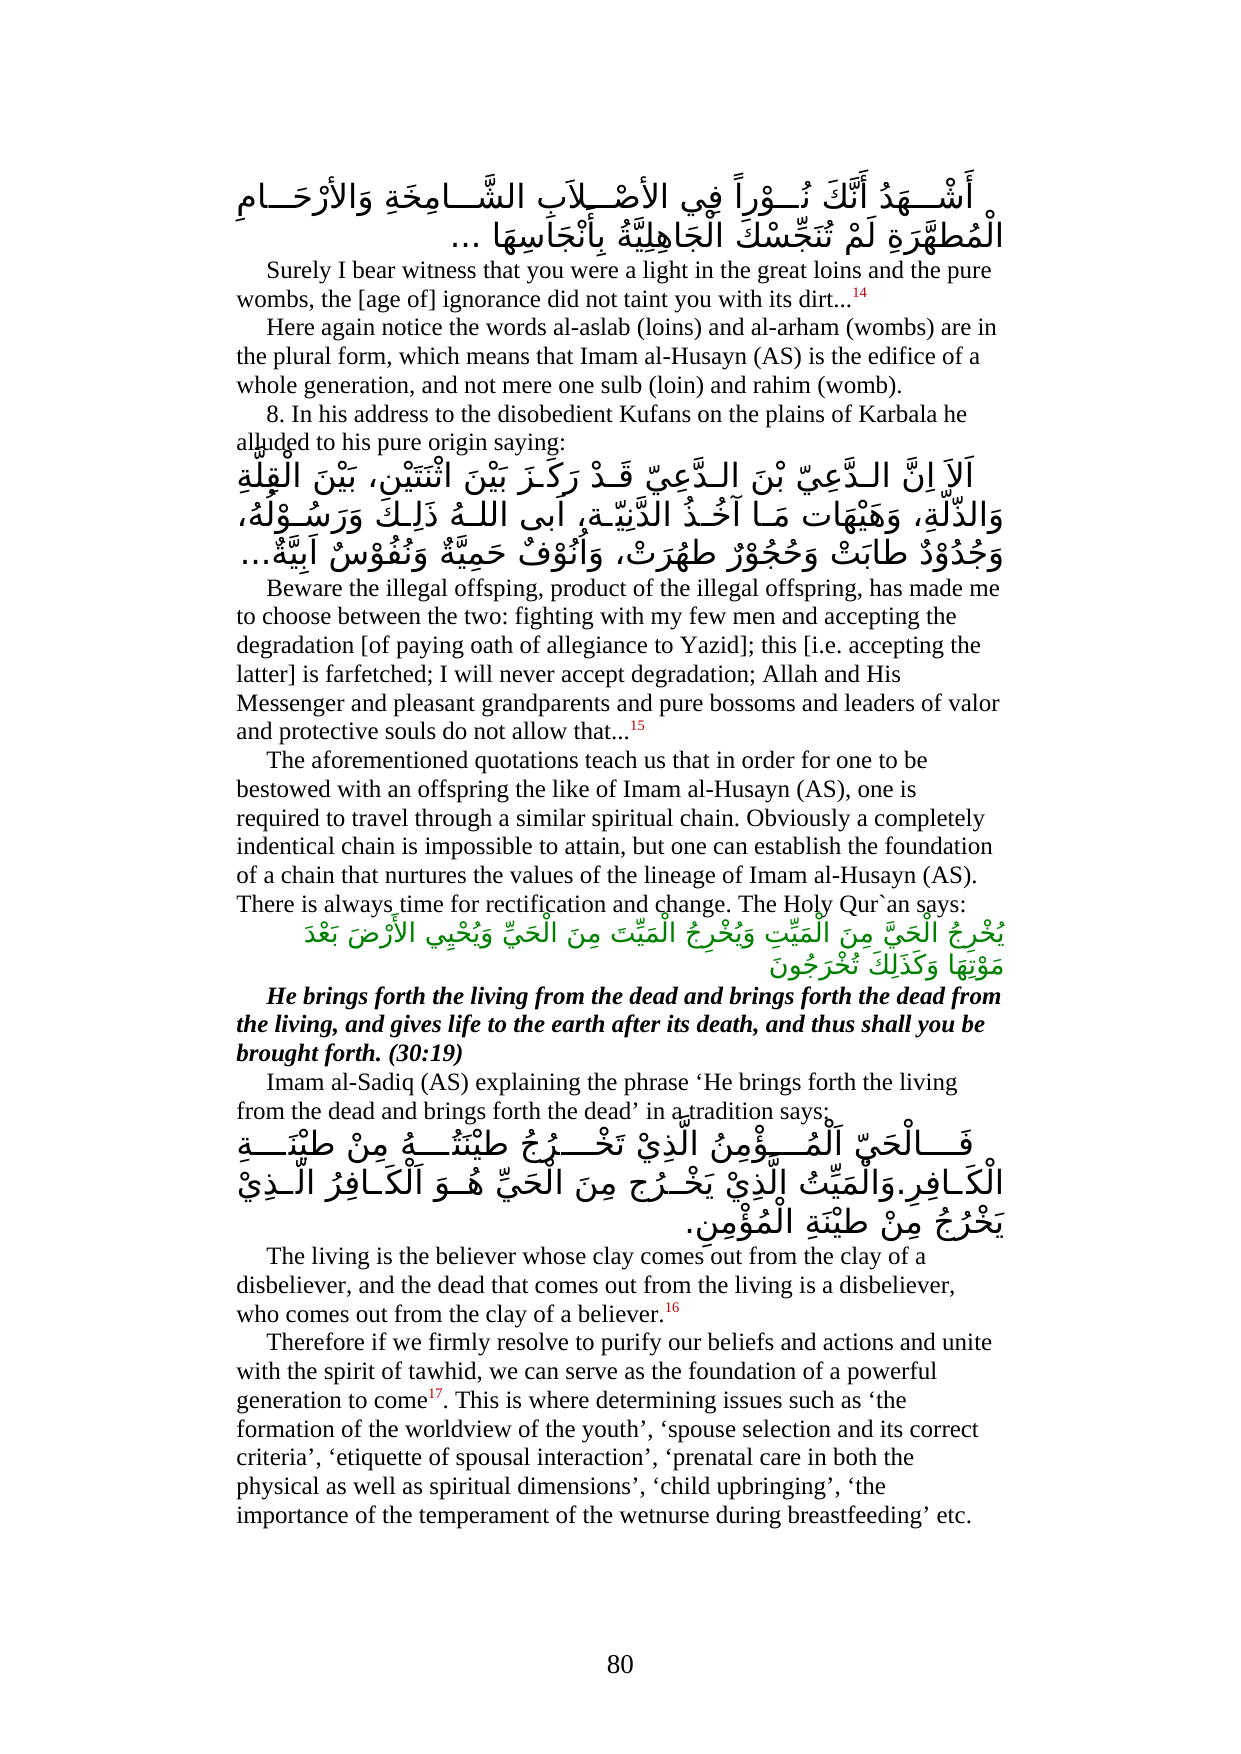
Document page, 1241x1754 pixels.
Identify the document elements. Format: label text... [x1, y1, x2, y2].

text فَالْحَيّ اَلْمُؤْمِنُ الَّذِيْ تَخْرُجُ طيْنَتُهُ مِنْ طيْنَةِ الْكَافِرِ.وَالْمَيِّتُ الَّذِيْ يَخْرُج مِنَ الْحَيِّ هُوَ اَلْكَافِرُ الّذِيْ يَخْرُجُ مِنْ طيْنَةِ الْمُؤْمِنِ. [236, 1124, 1004, 1241]
text The aforementioned quotations teach us that in order for one to be bestowed with an offspring the like of Imam al-Husayn (AS), one is required to travel through a similar spiritual chain. Obviously a completely indentical chain is impossible to attain, but one can establish the foundation of a chain that nurtures the values of the lineage of Imam al-Husayn (AS). There is always time for rectification and change. The Holy Qur`an says: [236, 745, 1004, 918]
text أَشْهَدُ أَنَّكَ نُوْراً فِي الأصْلاَبِ الشَّامِخَةِ وَالأرْحَامِ الْمُطهَّرَةِ لَمْ تُنَجِّسْكَ الْجَاهِلِيَّةُ بِأََنْجَاسِهَا ... [236, 177, 1004, 255]
text The living is the believer whose clay comes out from the clay of a disbeliever, and the dead that comes out from the living is a disbeliever, who comes out from the clay of a believer.16 [236, 1241, 1004, 1327]
text اَلاَ اِنَّ الدَّعِيّ بْنَ الدَّعِيّ قَدْ رَكَزَ بَيْنَ اثْنَتَيْن، بَيْنَ الْقِلَّةِ وَالذّلّةِ، وَهَيْهَات مَا آخُذُ الدَّنِيّة، اَبى اللهُ ذَلِكَ وَرَسُوْلُهُ، وَجُدُوْدٌ طابَتْ وَحُجُوْرٌ طهُرَتْ، وَاُنُوْفٌ حَمِيَّةٌ وَنُفُوْسٌ اَبِيَّةٌ... [236, 456, 1004, 573]
text يُخْرِجُ الْحَيَّ مِنَ الْمَيِّتِ وَيُخْرِجُ الْمَيِّتَ مِنَ الْحَيِّ وَيُحْيِي الأَرْضَ بَعْدَ مَوْتِهَا وَكَذَلِكَ تُخْرَجُونَ [236, 918, 1004, 981]
text He brings forth the living from the dead and brings forth the dead from the living, and gives life to the earth after its death, and thus shall you be brought forth. (30:19) [236, 981, 1004, 1067]
text Imam al-Sadiq (AS) explaining the phrase ‘He brings forth the living from the dead and brings forth the dead’ in a tradition says: [236, 1067, 1004, 1124]
text Beware the illegal offsping, product of the illegal offspring, has made me to choose between the two: fighting with my few men and accepting the degradation [of paying oath of allegiance to Yazid]; this [i.e. accepting the latter] is farfetched; I will never accept degradation; Allah and His Messenger and pleasant grandparents and pure bossoms and leaders of valor and protective souls do not allow that...15 [236, 573, 1004, 745]
text Surely I bear witness that you were a light in the great loins and the pure wombs, the [age of] ignorance did not taint you with its dirt...14 [236, 255, 1004, 312]
text 8. In his address to the disobedient Kufans on the plains of Karbala he alluded to his pure origin saying: [236, 399, 1004, 456]
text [236, 1327, 1004, 1529]
text Here again notice the words al-aslab (loins) and al-arham (wombs) are in the plural form, which means that Imam al-Husayn (AS) is the edifice of a whole generation, and not mere one sulb (loin) and rahim (womb). [236, 312, 1004, 399]
